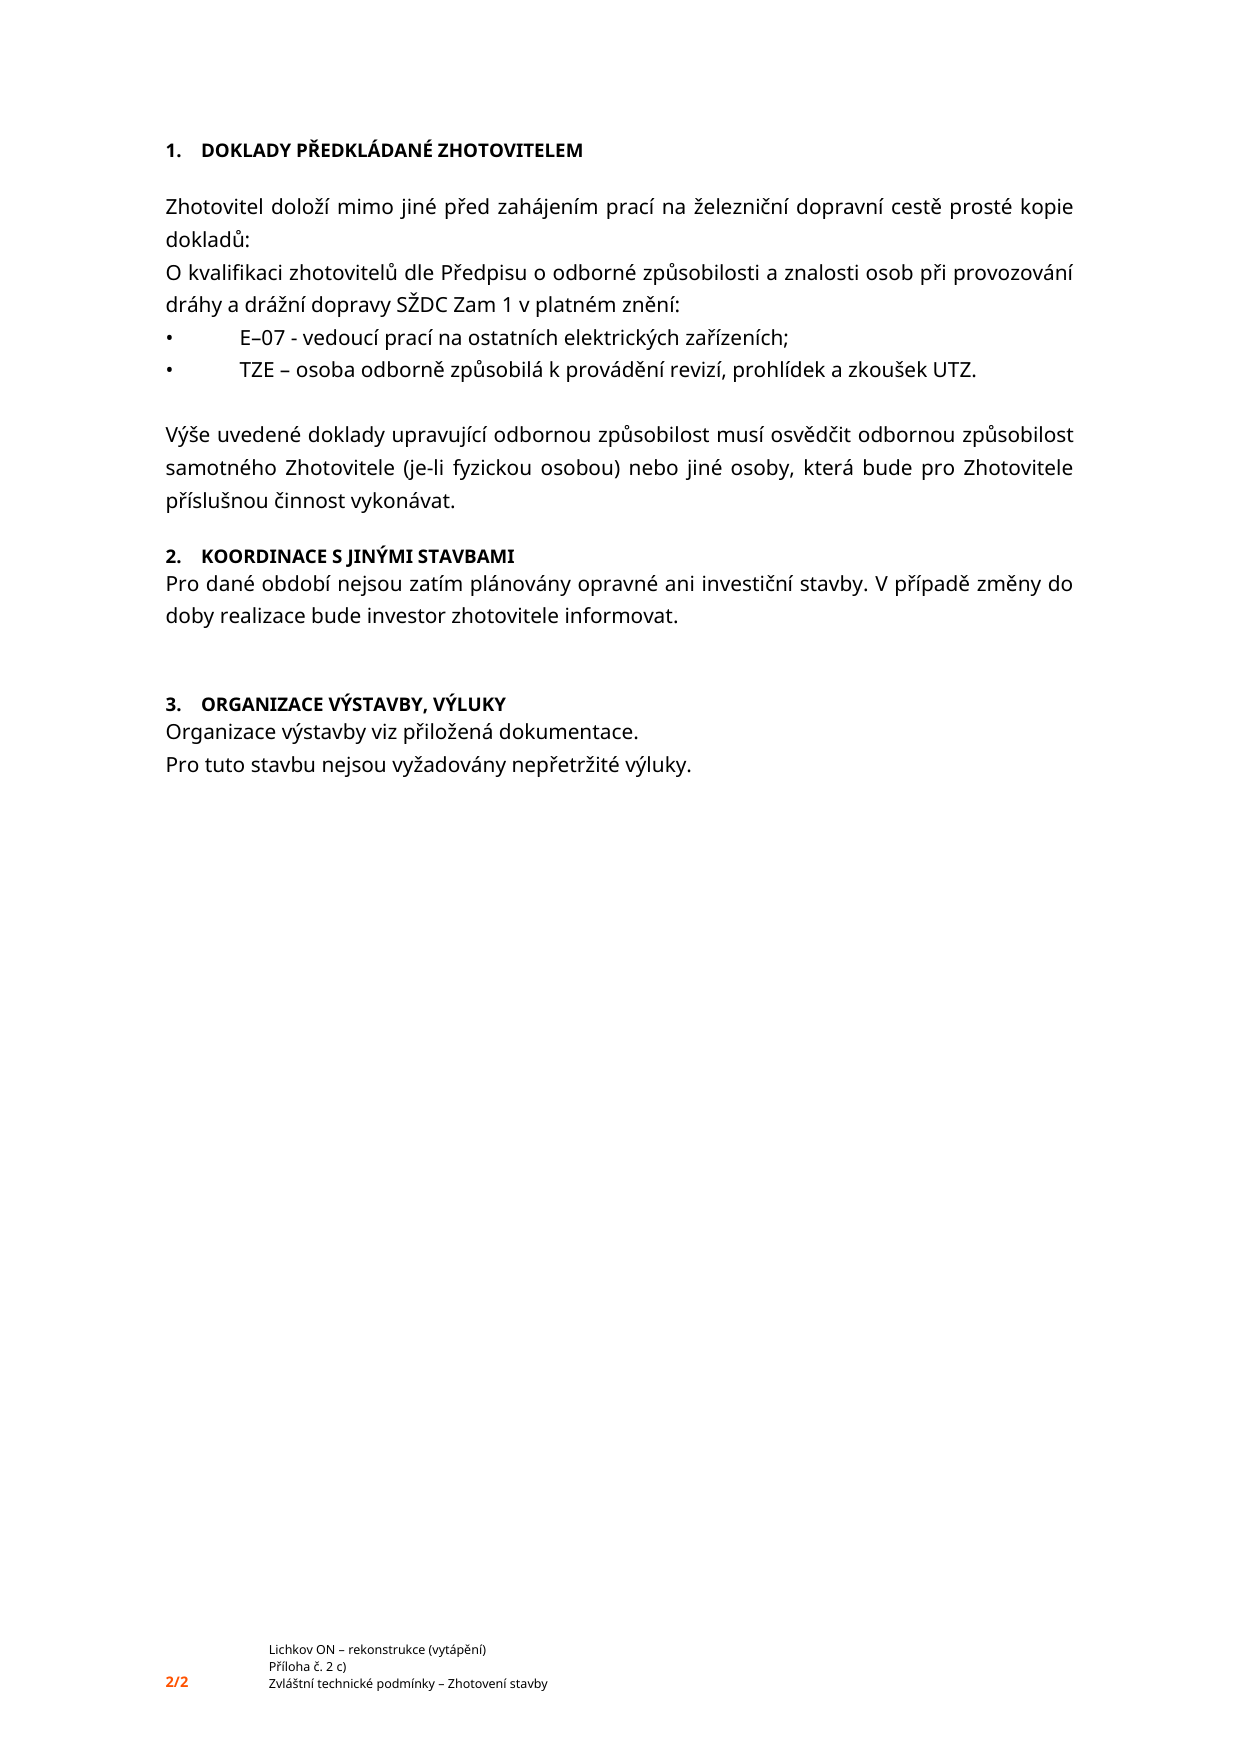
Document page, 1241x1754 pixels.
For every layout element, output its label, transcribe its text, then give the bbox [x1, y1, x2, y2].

text • TZE – osoba odborně způsobilá k provádění revizí, prohlídek a zkoušek UTZ. [165, 355, 1075, 384]
text Organizace výstavby, výluky [165, 692, 1075, 717]
text O kvalifikaci zhotovitelů dle Předpisu o odborné způsobilosti a znalosti osob při provozování dráhy a drážní dopravy SŽDC Zam 1 v platném znění: [165, 258, 1075, 319]
text • E–07 - vedoucí prací na ostatních elektrických zařízeních; [165, 323, 1075, 351]
text Doklady předkládané Zhotovitelem [165, 137, 1075, 163]
text Koordinace s jinými stavbami [165, 543, 1075, 569]
text Pro tuto stavbu nejsou vyžadovány nepřetržité výluky. [165, 750, 1075, 778]
text Zhotovitel doloží mimo jiné před zahájením prací na železniční dopravní cestě prosté kopie dokladů: [165, 192, 1075, 253]
text Organizace výstavby viz přiložená dokumentace. [165, 717, 1075, 746]
text Výše uvedené doklady upravující odbornou způsobilost musí osvědčit odbornou způsobilost samotného Zhotovitele (je-li fyzickou osobou) nebo jiné osoby, která bude pro Zhotovitele příslušnou činnost vykonávat. [165, 421, 1075, 514]
text Pro dané období nejsou zatím plánovány opravné ani investiční stavby. V případě změny do doby realizace bude investor zhotovitele informovat. [165, 569, 1075, 630]
